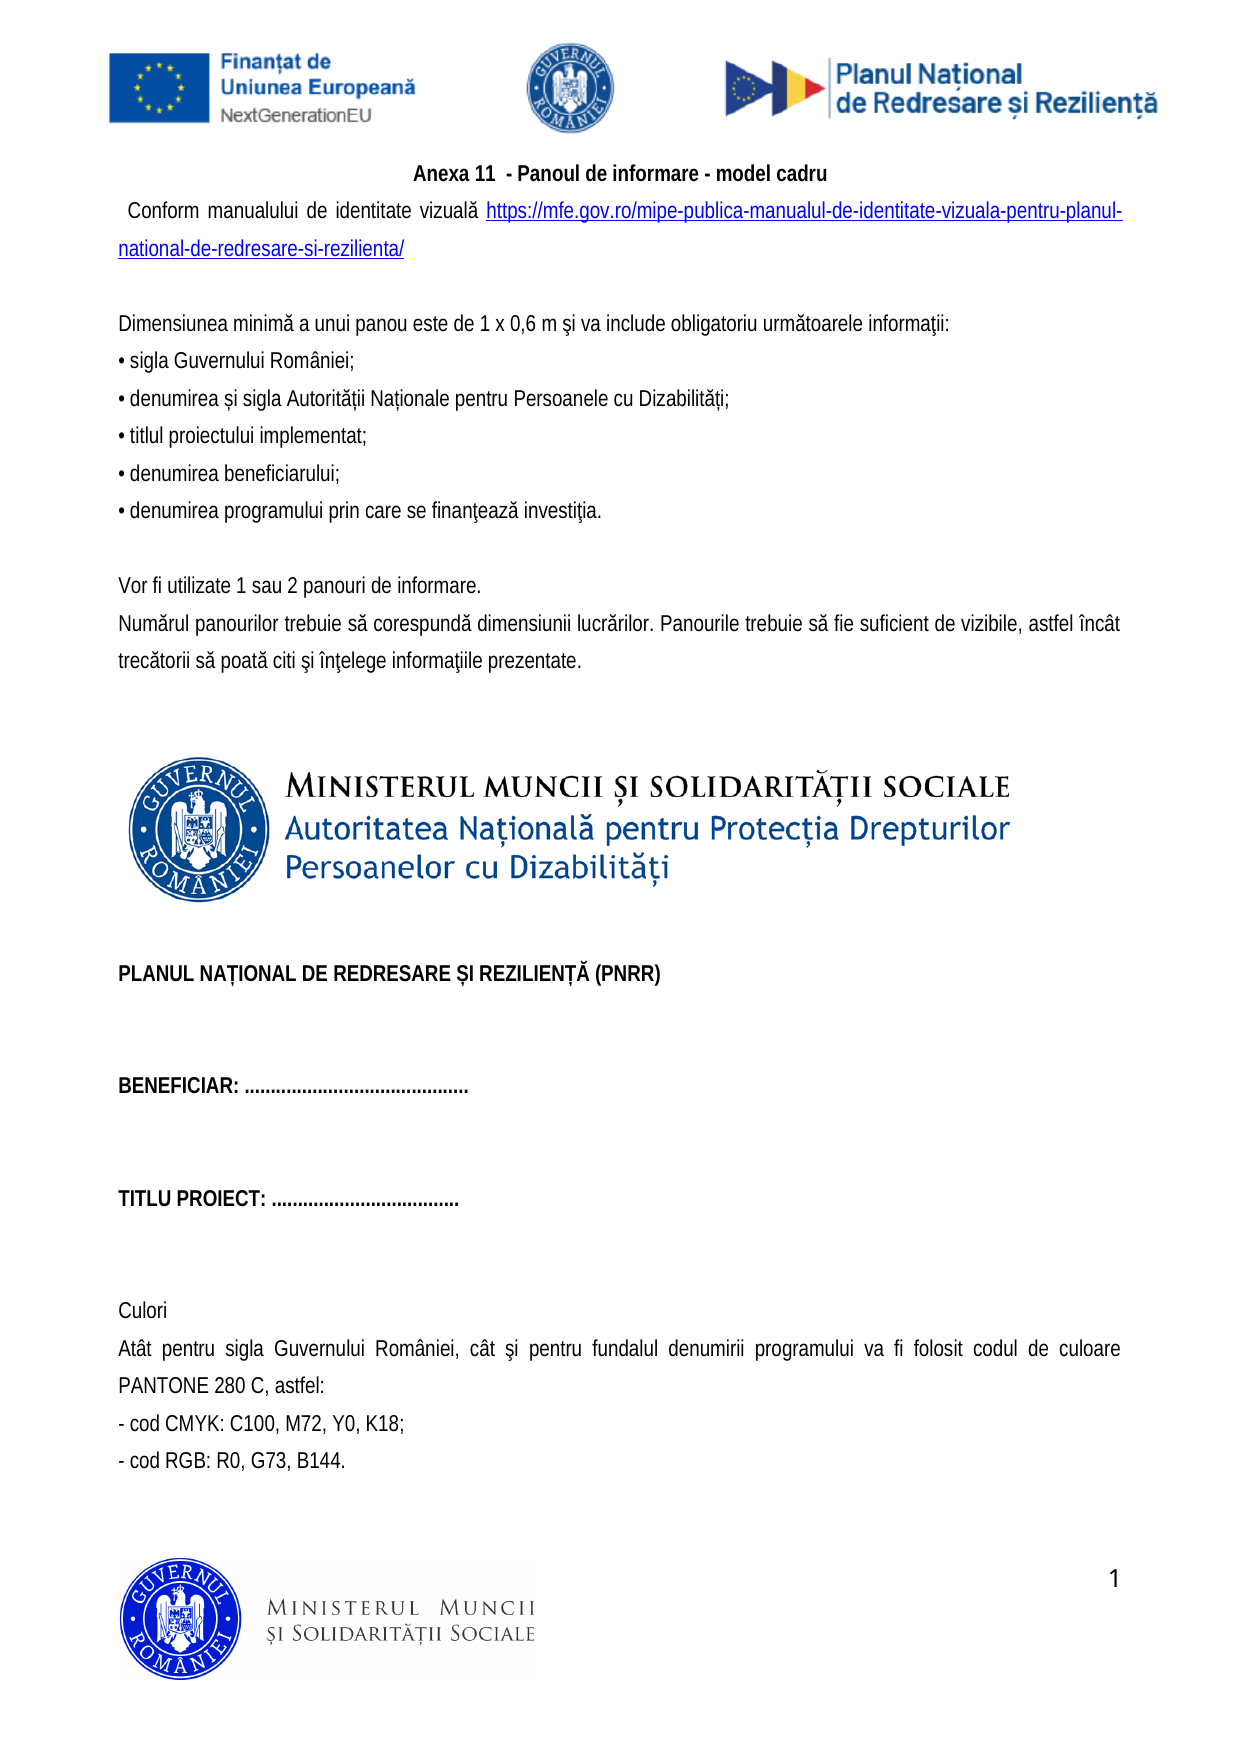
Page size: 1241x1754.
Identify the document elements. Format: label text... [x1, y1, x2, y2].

text Numărul panourilor trebuie să corespundă dimensiunii lucrărilor. Panourile trebuie să fie suficient de vizibile, astfel încât trecătorii să poată citi şi înţelege informaţiile prezentate. [118, 599, 1122, 674]
picture [118, 1556, 534, 1681]
subtitle Anexa 11 - Panoul de informare - model cadru [118, 149, 1122, 186]
text TITLU PROIECT: .................................... [118, 1174, 1122, 1211]
picture [56, 23, 1164, 154]
text Atât pentru sigla Guvernului României, cât şi pentru fundalul denumirii programului va fi folosit codul de culoare PANTONE 280 C, astfel: [118, 1324, 1122, 1399]
text • denumirea programului prin care se finanţează investiţia. [118, 486, 1122, 524]
picture [118, 748, 1017, 912]
text Dimensiunea minimă a unui panou este de 1 x 0,6 m şi va include obligatoriu următoarele informaţii: [118, 299, 1122, 336]
text • sigla Guvernului României; [118, 336, 1122, 374]
text BENEFICIAR: ........................................... [118, 1061, 1122, 1099]
text Culori [118, 1286, 1122, 1324]
text PLANUL NAȚIONAL DE REDRESARE ȘI REZILIENȚĂ (PNRR) [118, 949, 1122, 986]
text • denumirea beneficiarului; [118, 449, 1122, 486]
text - cod RGB: R0, G73, B144. [118, 1436, 1122, 1474]
text - cod CMYK: C100, M72, Y0, K18; [118, 1399, 1122, 1436]
text • denumirea și sigla Autorității Naționale pentru Persoanele cu Dizabilități; [118, 374, 1122, 411]
text Conform manualului de identitate vizuală https://mfe.gov.ro/mipe-publica-manualul-de-identitate-vizuala-pentru-planul-national-de-redresare-si-rezilienta/ [118, 186, 1122, 261]
text • titlul proiectului implementat; [118, 411, 1122, 449]
text Vor fi utilizate 1 sau 2 panouri de informare. [118, 561, 1122, 599]
